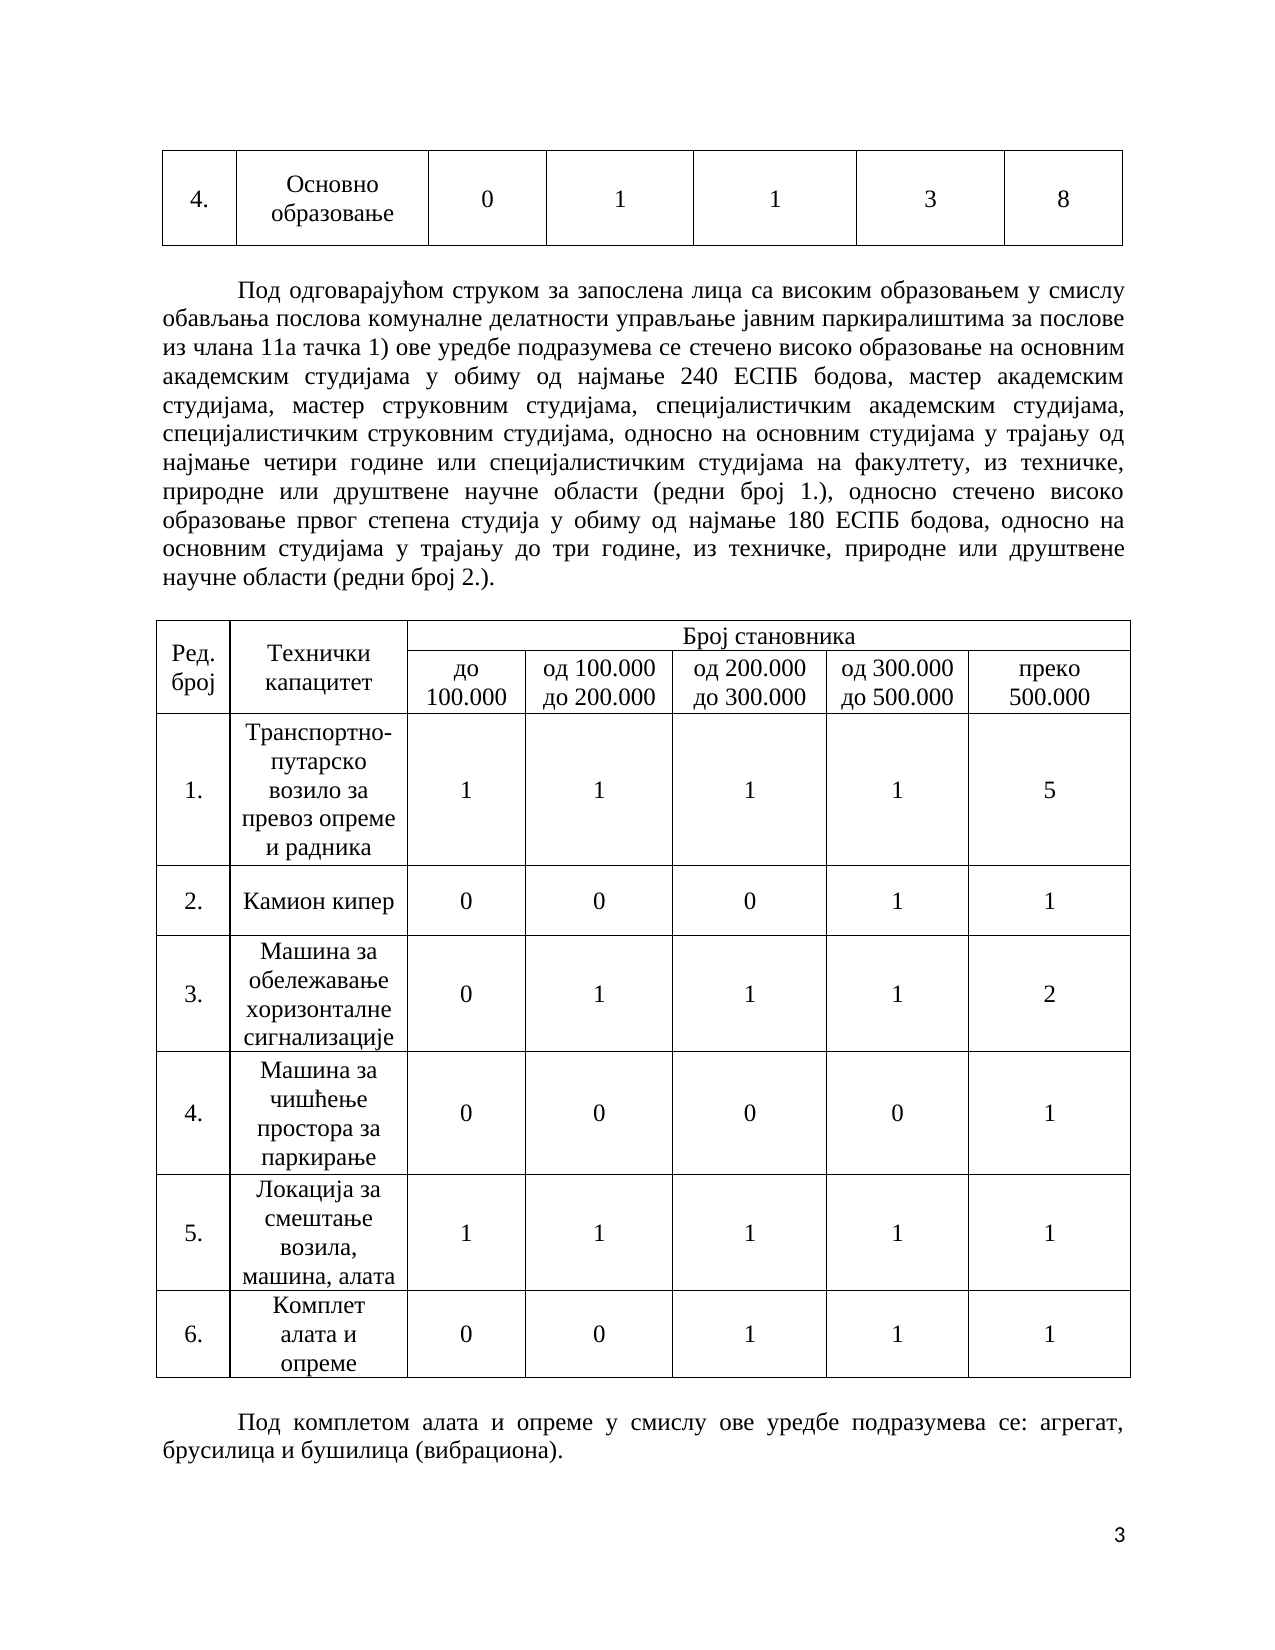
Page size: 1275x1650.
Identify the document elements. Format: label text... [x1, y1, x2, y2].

table_cell 0 [408, 866, 525, 935]
table_cell 0 [827, 1052, 968, 1173]
table_cell од 200.000 до 300.000 [673, 651, 826, 712]
table_cell 1 [408, 1175, 525, 1289]
table_cell 1 [526, 714, 672, 865]
table_cell од 300.000 до 500.000 [827, 651, 968, 712]
table_cell 0 [526, 866, 672, 935]
table_cell 1 [547, 151, 693, 245]
table_cell 1 [827, 1175, 968, 1289]
table_cell 3 [857, 151, 1004, 245]
table_cell Камион кипер [231, 866, 407, 935]
table_cell од 100.000 до 200.000 [526, 651, 672, 712]
table_cell 1 [694, 151, 856, 245]
table_cell 1 [969, 866, 1130, 935]
table_cell 4. [157, 1052, 229, 1173]
table_cell 1 [673, 714, 826, 865]
table_cell 0 [673, 866, 826, 935]
table_cell 5. [157, 1175, 229, 1289]
table_cell 0 [408, 1052, 525, 1173]
text Под одговарајућом струком за запослена лица са високим образовањем у смислу обављања послова комуналне делатности управљање јавним паркиралиштима за послове из члана 11а тачка 1) ове уредбе подразумева се стечено високо образовање на основним академским студијама у обиму од најмање 240 ЕСПБ бодова, мастер академским студијама, мастер струковним студијама, специјалистичким академским студијама, специјалистичким струковним студијама, односно на основним студијама у трајању од најмање четири године или специјалистичким студијама на факултету, из техничке, природне или друштвене научне области (редни број 1.), односно стечено високо образовање првог степена студија у обиму од најмање 180 ЕСПБ бодова, односно на основним студијама у трајању до три године, из техничке, природне или друштвене научне области (редни број 2.). [162, 275, 1125, 591]
table_cell Машина за чишћење простора за паркирање [231, 1052, 407, 1173]
table_header Технички капацитет [231, 621, 407, 712]
table_cell 1 [673, 1175, 826, 1289]
table_cell 1 [827, 1291, 968, 1377]
text Под комплетом алата и опреме у смислу ове уредбе подразумева се: агрегат, брусилица и бушилица (вибрациона). [162, 1407, 1125, 1464]
table_cell 8 [1005, 151, 1122, 245]
table_cell 1. [157, 714, 229, 865]
table_cell 1 [526, 936, 672, 1051]
table_cell 1 [673, 936, 826, 1051]
table_cell 0 [408, 1291, 525, 1377]
table_cell Машина за обележавање хоризонталне сигнализације [231, 936, 407, 1051]
table_cell 0 [526, 1291, 672, 1377]
table_cell 3. [157, 936, 229, 1051]
table_cell 1 [827, 866, 968, 935]
table_cell 0 [429, 151, 546, 245]
table_cell Основно образовање [237, 151, 428, 245]
table_cell 1 [969, 1052, 1130, 1173]
table_cell 1 [526, 1175, 672, 1289]
table_cell 2. [157, 866, 229, 935]
table_header Број становника [408, 621, 1130, 650]
table_cell 1 [408, 714, 525, 865]
table_cell Локација за смештање возила, машина, алата [231, 1175, 407, 1289]
table_cell 2 [969, 936, 1130, 1051]
table_cell 0 [673, 1052, 826, 1173]
table_cell 1 [969, 1175, 1130, 1289]
table_cell 1 [673, 1291, 826, 1377]
table_header Ред. број [157, 621, 229, 712]
table_cell 0 [408, 936, 525, 1051]
table_cell 1 [827, 936, 968, 1051]
table_cell преко 500.000 [969, 651, 1130, 712]
table_cell Комплет алата и опреме [231, 1291, 407, 1377]
table_cell 0 [526, 1052, 672, 1173]
table_cell 4. [163, 151, 236, 245]
table_cell до 100.000 [408, 651, 525, 712]
table_cell 5 [969, 714, 1130, 865]
table_cell 1 [969, 1291, 1130, 1377]
table_cell 1 [827, 714, 968, 865]
table_cell Транспортно-путарско возило за превоз опреме и радника [231, 714, 407, 865]
table_cell 6. [157, 1291, 229, 1377]
